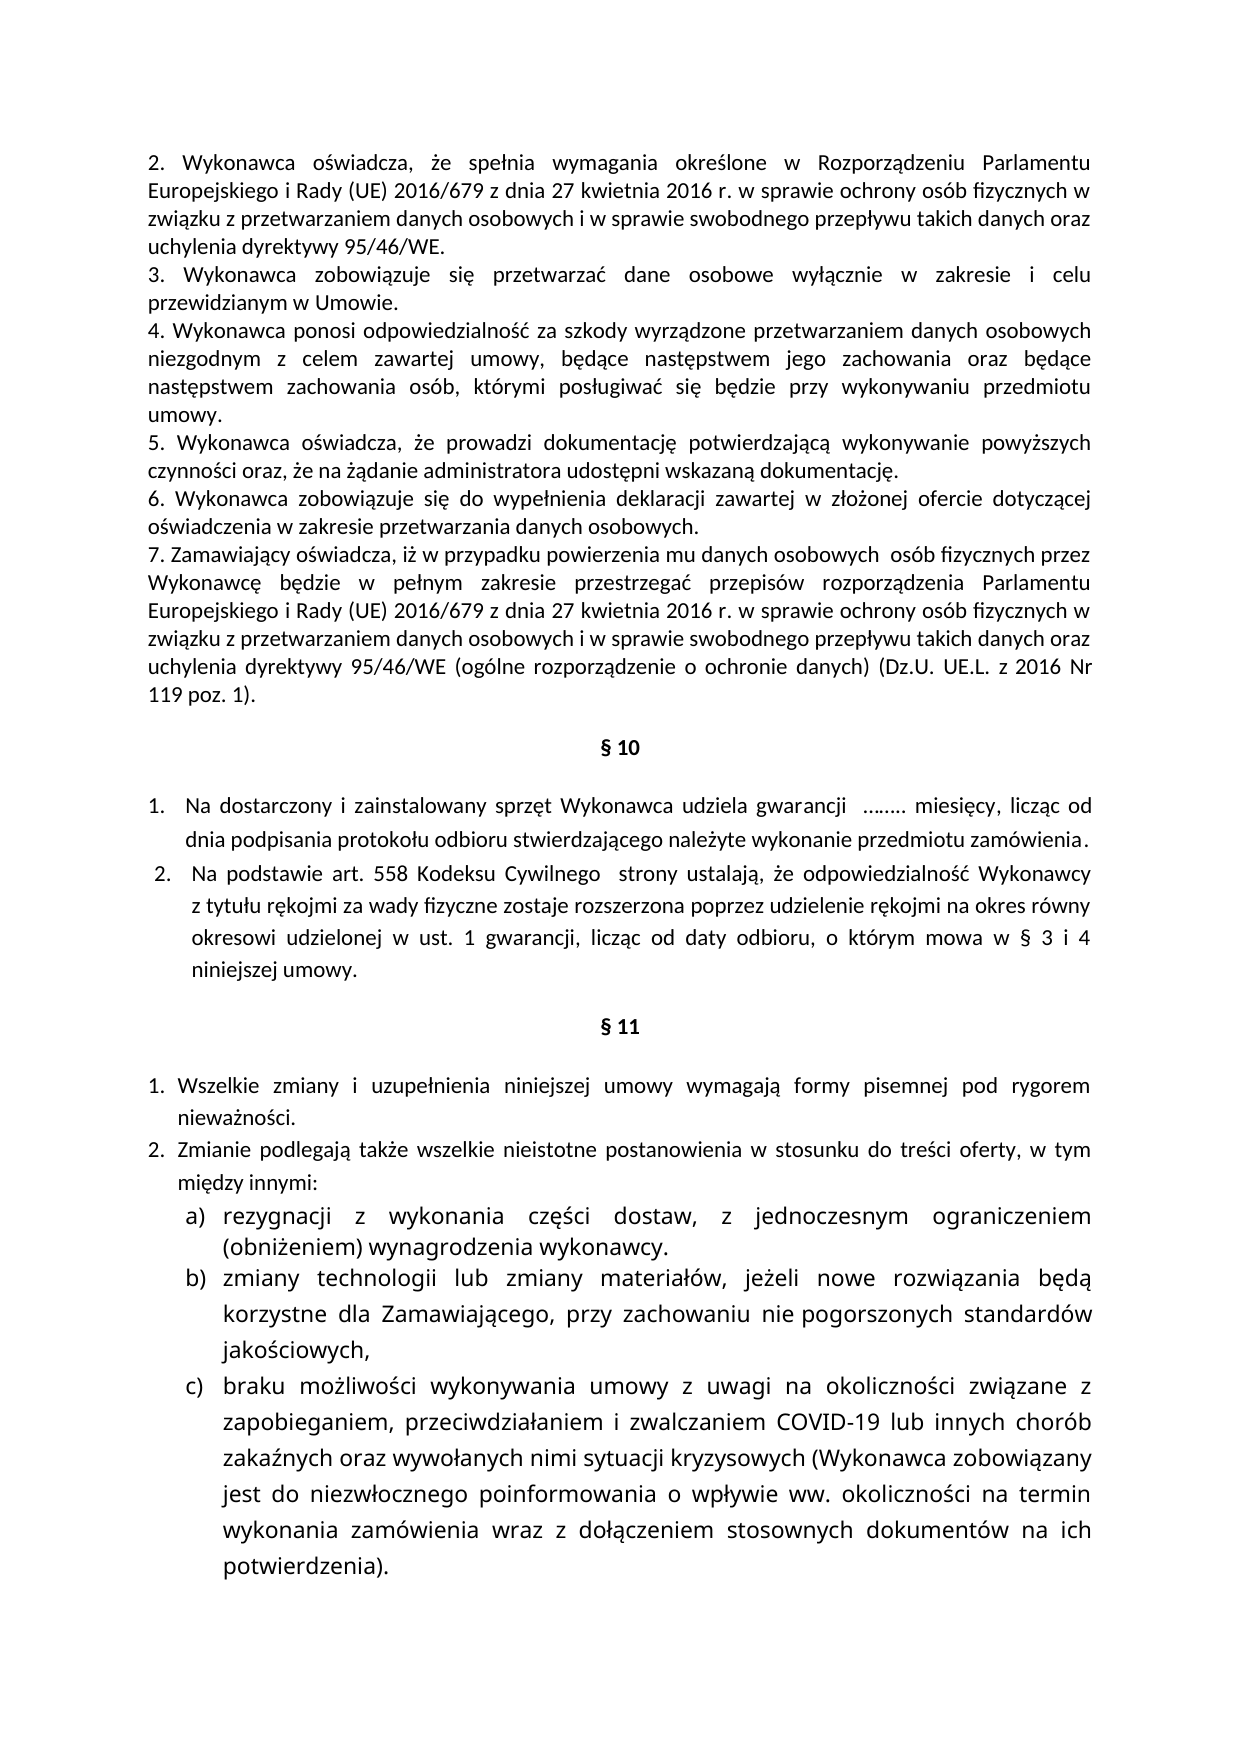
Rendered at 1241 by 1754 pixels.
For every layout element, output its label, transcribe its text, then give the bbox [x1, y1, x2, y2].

text 4. Wykonawca ponosi odpowiedzialność za szkody wyrządzone przetwarzaniem danych osobowych niezgodnym z celem zawartej umowy, będące następstwem jego zachowania oraz będące następstwem zachowania osób, którymi posługiwać się będzie przy wykonywaniu przedmiotu umowy. [148, 316, 1092, 428]
text 6. Wykonawca zobowiązuje się do wypełnienia deklaracji zawartej w złożonej ofercie dotyczącej oświadczenia w zakresie przetwarzania danych osobowych. [148, 484, 1092, 540]
text 7. Zamawiający oświadcza, iż w przypadku powierzenia mu danych osobowych osób fizycznych przez Wykonawcę będzie w pełnym zakresie przestrzegać przepisów rozporządzenia Parlamentu Europejskiego i Rady (UE) 2016/679 z dnia 27 kwietnia 2016 r. w sprawie ochrony osób fizycznych w związku z przetwarzaniem danych osobowych i w sprawie swobodnego przepływu takich danych oraz uchylenia dyrektywy 95/46/WE (ogólne rozporządzenie o ochronie danych) (Dz.U. UE.L. z 2016 Nr 119 poz. 1). [148, 540, 1092, 708]
list rezygnacji z wykonania części dostaw, z jednoczesnym ograniczeniem (obniżeniem) wynagrodzenia wykonawcy. [185, 1200, 1092, 1262]
list zmiany technologii lub zmiany materiałów, jeżeli nowe rozwiązania będą korzystne dla Zamawiającego, przy zachowaniu nie pogorszonych standardów jakościowych, [185, 1262, 1092, 1365]
list Wszelkie zmiany i uzupełnienia niniejszej umowy wymagają formy pisemnej pod rygorem nieważności. [148, 1071, 1092, 1131]
text 2. Wykonawca oświadcza, że spełnia wymagania określone w Rozporządzeniu Parlamentu Europejskiego i Rady (UE) 2016/679 z dnia 27 kwietnia 2016 r. w sprawie ochrony osób fizycznych w związku z przetwarzaniem danych osobowych i w sprawie swobodnego przepływu takich danych oraz uchylenia dyrektywy 95/46/WE. [148, 148, 1092, 260]
text § 10 [148, 733, 1092, 761]
list braku możliwości wykonywania umowy z uwagi na okoliczności związane z zapobieganiem, przeciwdziałaniem i zwalczaniem COVID-19 lub innych chorób zakaźnych oraz wywołanych nimi sytuacji kryzysowych (Wykonawca zobowiązany jest do niezwłocznego poinformowania o wpływie ww. okoliczności na termin wykonania zamówienia wraz z dołączeniem stosownych dokumentów na ich potwierdzenia). [185, 1370, 1092, 1581]
text 3. Wykonawca zobowiązuje się przetwarzać dane osobowe wyłącznie w zakresie i celu przewidzianym w Umowie. [148, 260, 1092, 316]
list Zmianie podlegają także wszelkie nieistotne postanowienia w stosunku do treści oferty, w tym między innymi: [148, 1135, 1092, 1196]
list Na dostarczony i zainstalowany sprzęt Wykonawca udziela gwarancji …….. miesięcy, licząc od dnia podpisania protokołu odbioru stwierdzającego należyte wykonanie przedmiotu zamówienia. [148, 792, 1092, 853]
text § 11 [148, 1012, 1092, 1041]
text 5. Wykonawca oświadcza, że prowadzi dokumentację potwierdzającą wykonywanie powyższych czynności oraz, że na żądanie administratora udostępni wskazaną dokumentację. [148, 428, 1092, 484]
list Na podstawie art. 558 Kodeksu Cywilnego strony ustalają, że odpowiedzialność Wykonawcy z tytułu rękojmi za wady fizyczne zostaje rozszerzona poprzez udzielenie rękojmi na okres równy okresowi udzielonej w ust. 1 gwarancji, licząc od daty odbioru, o którym mowa w § 3 i 4 niniejszej umowy. [154, 859, 1092, 983]
